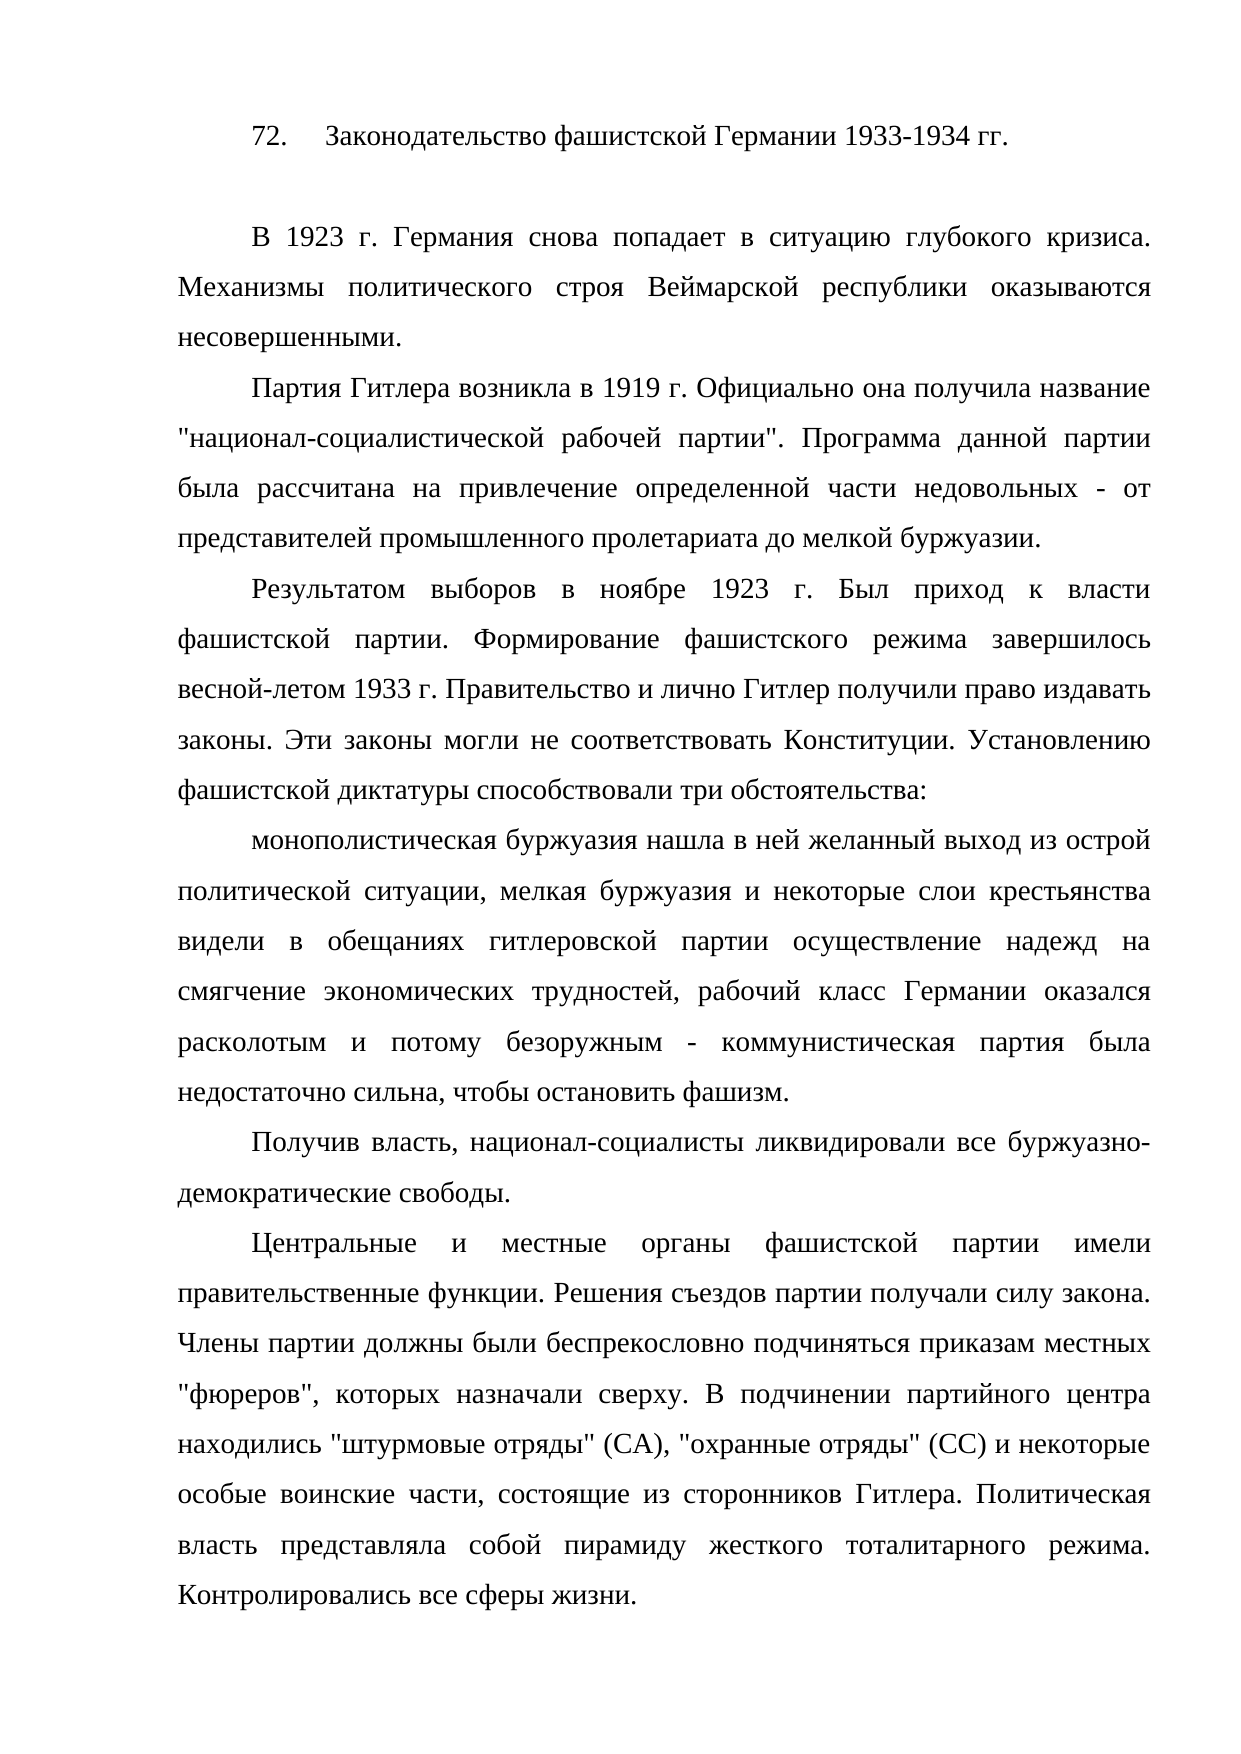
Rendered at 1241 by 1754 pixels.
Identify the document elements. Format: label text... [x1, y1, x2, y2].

text Результатом выборов в ноябре 1923 г. Был приход к власти фашистской партии. Формирование фашистского режима завершилось весной-летом 1933 г. Правительство и лично Гитлер получили право издавать законы. Эти законы могли не соответствовать Конституции. Установлению фашистской диктатуры способствовали три обстоятельства: [177, 571, 1152, 806]
text В 1923 г. Германия снова попадает в ситуацию глубокого кризиса. Механизмы политического строя Веймарской республики оказываются несовершенными. [177, 219, 1152, 353]
text Центральные и местные органы фашистской партии имели правительственные функции. Решения съездов партии получали силу закона. Члены партии должны были беспрекословно подчиняться приказам местных "фюреров", которых назначали сверху. В подчинении партийного центра находились "штурмовые отряды" (СА), "охранные отряды" (СС) и некоторые особые воинские части, состоящие из сторонников Гитлера. Политическая власть представляла собой пирамиду жесткого тоталитарного режима. Контролировались все сферы жизни. [177, 1225, 1152, 1611]
list Законодательство фашистской Германии 1933-1934 гг. [177, 118, 1152, 152]
text монополистическая буржуазия нашла в ней желанный выход из острой политической ситуации, мелкая буржуазия и некоторые слои крестьянства видели в обещаниях гитлеровской партии осуществление надежд на смягчение экономических трудностей, рабочий класс Германии оказался расколотым и потому безоружным - коммунистическая партия была недостаточно сильна, чтобы остановить фашизм. [177, 822, 1152, 1108]
text Получив власть, национал-социалисты ликвидировали все буржуазно-демократические свободы. [177, 1124, 1152, 1208]
text Партия Гитлера возникла в 1919 г. Официально она получила название "национал-социалистической рабочей партии". Программа данной партии была рассчитана на привлечение определенной части недовольных - от представителей промышленного пролетариата до мелкой буржуазии. [177, 370, 1152, 554]
